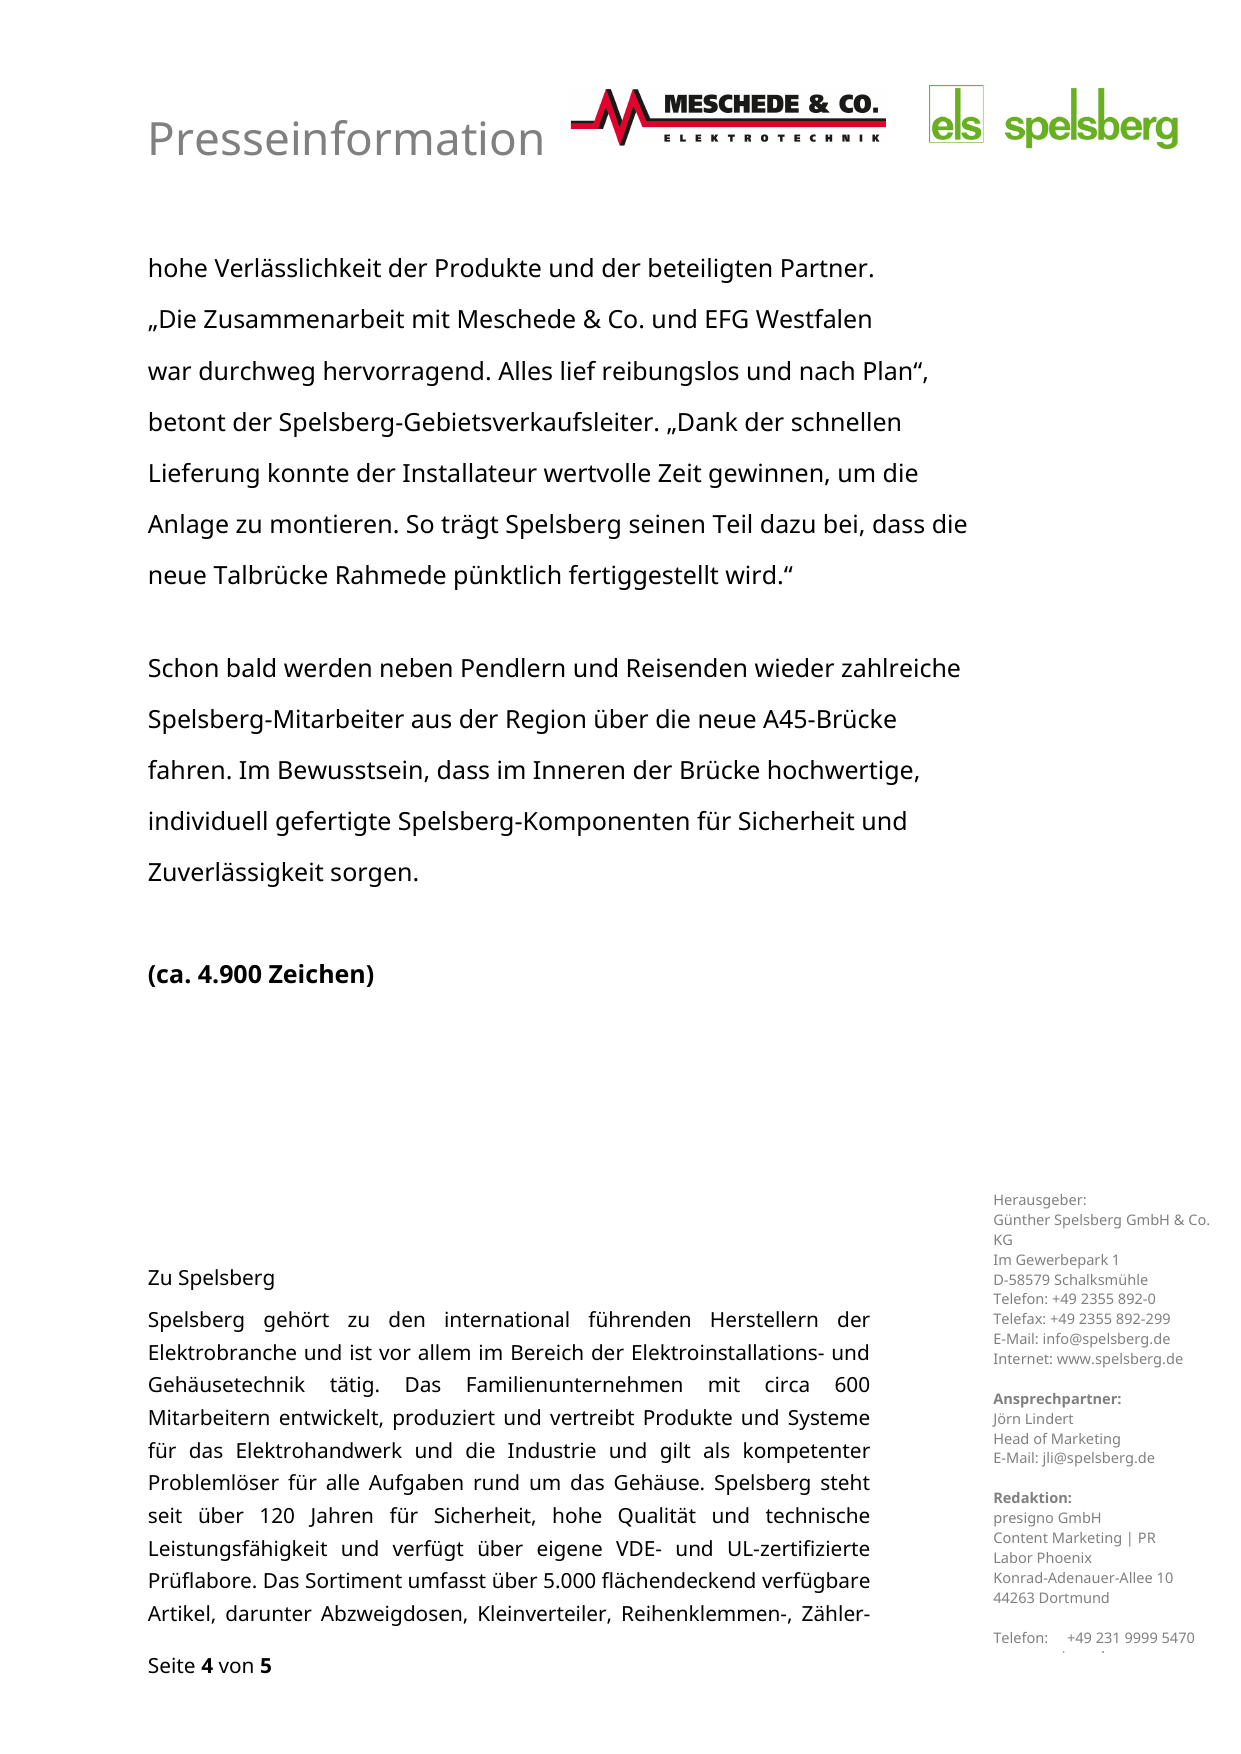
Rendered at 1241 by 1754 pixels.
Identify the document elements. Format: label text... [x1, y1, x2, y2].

text (ca. 4.900 Zeichen) [148, 957, 974, 991]
picture [570, 86, 886, 146]
text Zu Spelsberg [148, 1263, 974, 1291]
text Schon bald werden neben Pendlern und Reisenden wieder zahlreiche Spelsberg-Mitarbeiter aus der Region über die neue A45-Brücke fahren. Im Bewusstsein, dass im Inneren der Brücke hochwertige, individuell gefertigte Spelsberg-Komponenten für Sicherheit und Zuverlässigkeit sorgen. [148, 650, 974, 888]
picture [929, 85, 1178, 149]
